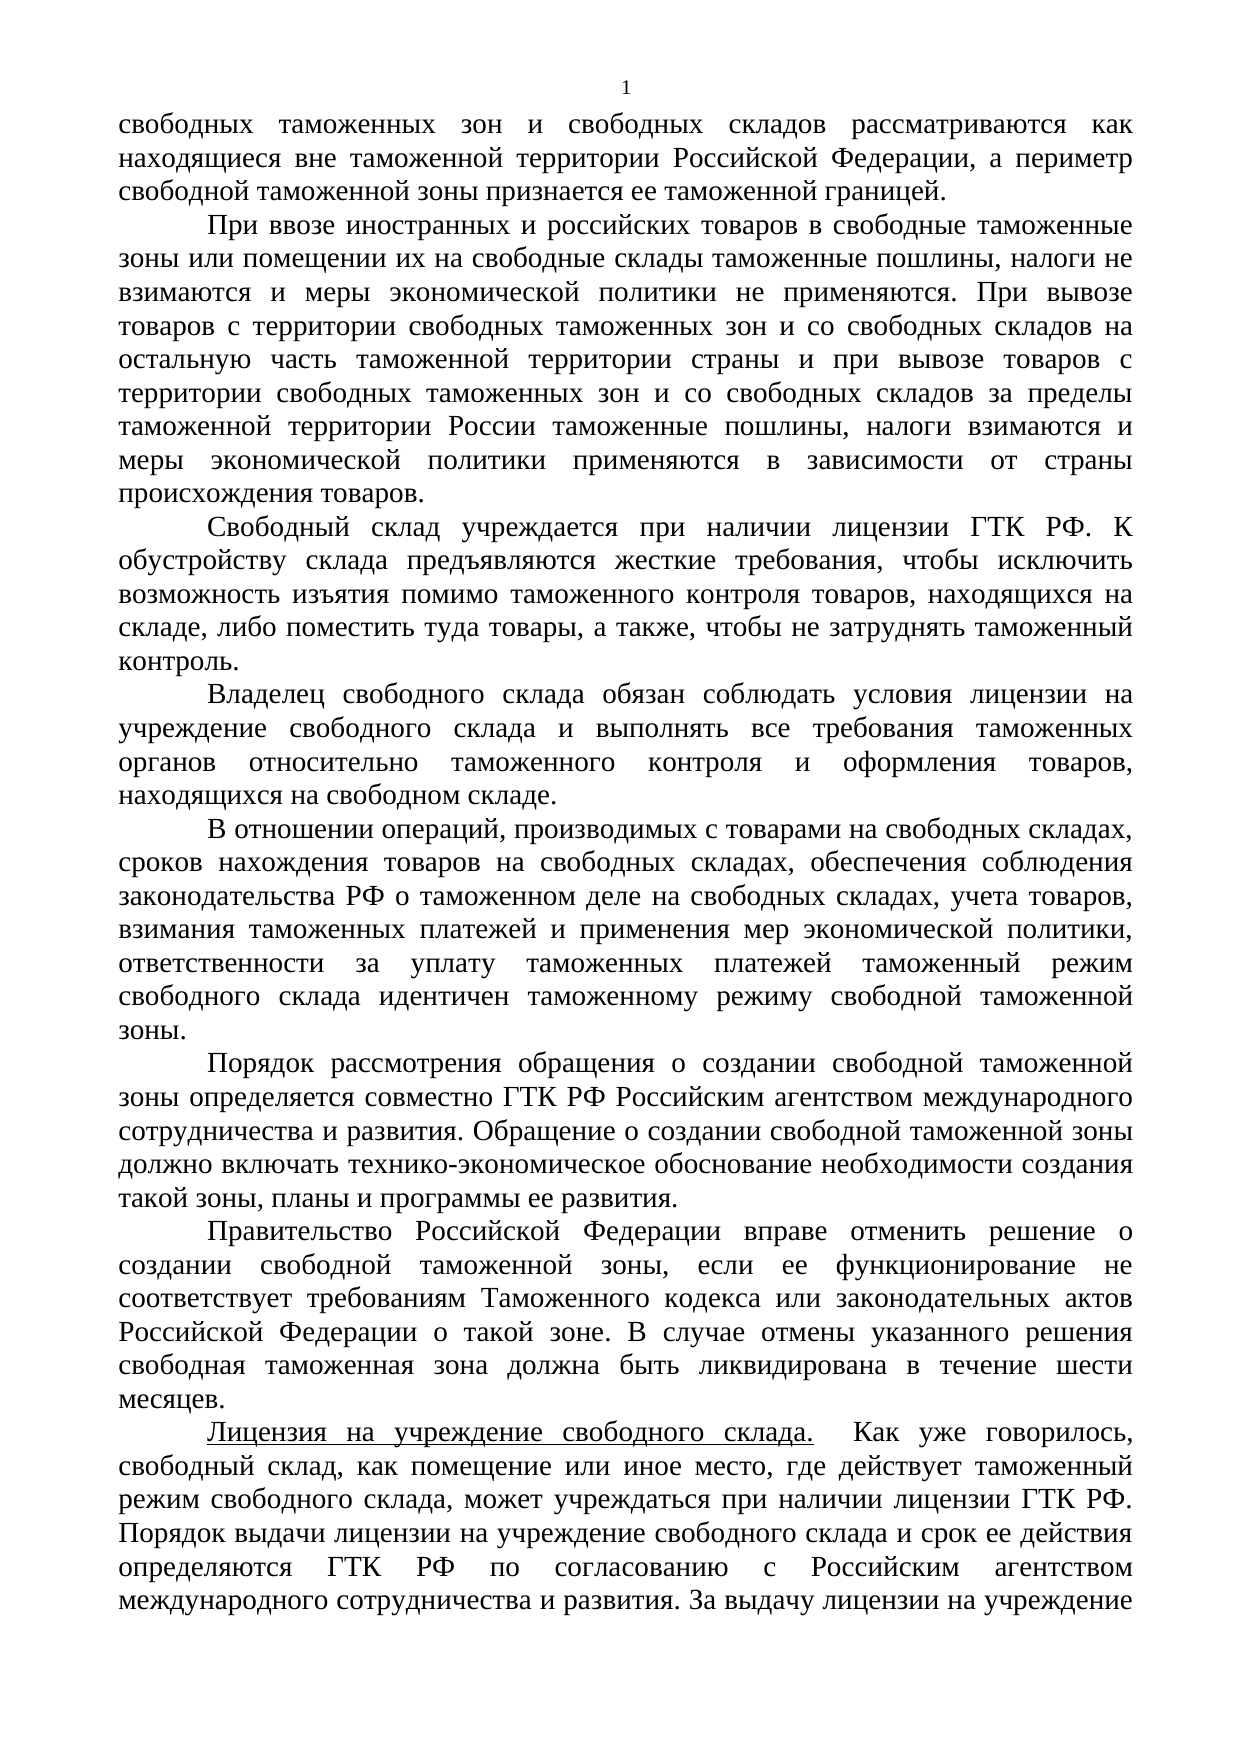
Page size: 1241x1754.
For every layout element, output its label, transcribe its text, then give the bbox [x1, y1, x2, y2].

text Владелец свободного склада обязан соблюдать условия лицензии на учреждение свободного склада и выполнять все требования таможенных органов относительно таможенного контроля и оформления товаров, находящихся на свободном складе. [118, 677, 1134, 811]
text Свободный склад учреждается при наличии лицензии ГТК РФ. К обустройству склада предъявляются жесткие требования, чтобы исключить возможность изъятия помимо таможенного контроля товаров, находящихся на складе, либо поместить туда товары, а также, чтобы не затруднять таможенный контроль. [118, 509, 1134, 677]
text Правительство Российской Федерации вправе отменить решение о создании свободной таможенной зоны, если ее функционирование не соответствует требованиям Таможенного кодекса или законодательных актов Российской Федерации о такой зоне. В случае отмены указанного решения свободная таможенная зона должна быть ликвидирована в течение шести месяцев. [118, 1213, 1134, 1414]
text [118, 1414, 1134, 1616]
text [118, 106, 1134, 207]
text При ввозе иностранных и российских товаров в свободные таможенные зоны или помещении их на свободные склады таможенные пошлины, налоги не взимаются и меры экономической политики не применяются. При вывозе товаров с территории свободных таможенных зон и со свободных складов на остальную часть таможенной территории страны и при вывозе товаров с территории свободных таможенных зон и со свободных складов за пределы таможенной территории России таможенные пошлины, налоги взимаются и меры экономической политики применяются в зависимости от страны происхождения товаров. [118, 207, 1134, 509]
text Порядок рассмотрения обращения о создании свободной таможенной зоны определяется совместно ГТК РФ Российским агентством международного сотрудничества и развития. Обращение о создании свободной таможенной зоны должно включать технико-экономическое обоснование необходимости создания такой зоны, планы и программы ее развития. [118, 1046, 1134, 1213]
text В отношении операций, производимых с товарами на свободных складах, сроков нахождения товаров на свободных складах, обеспечения соблюдения законодательства РФ о таможенном деле на свободных складах, учета товаров, взимания таможенных платежей и применения мер экономической политики, ответственности за уплату таможенных платежей таможенный режим свободного склада идентичен таможенному режиму свободной таможенной зоны. [118, 811, 1134, 1046]
